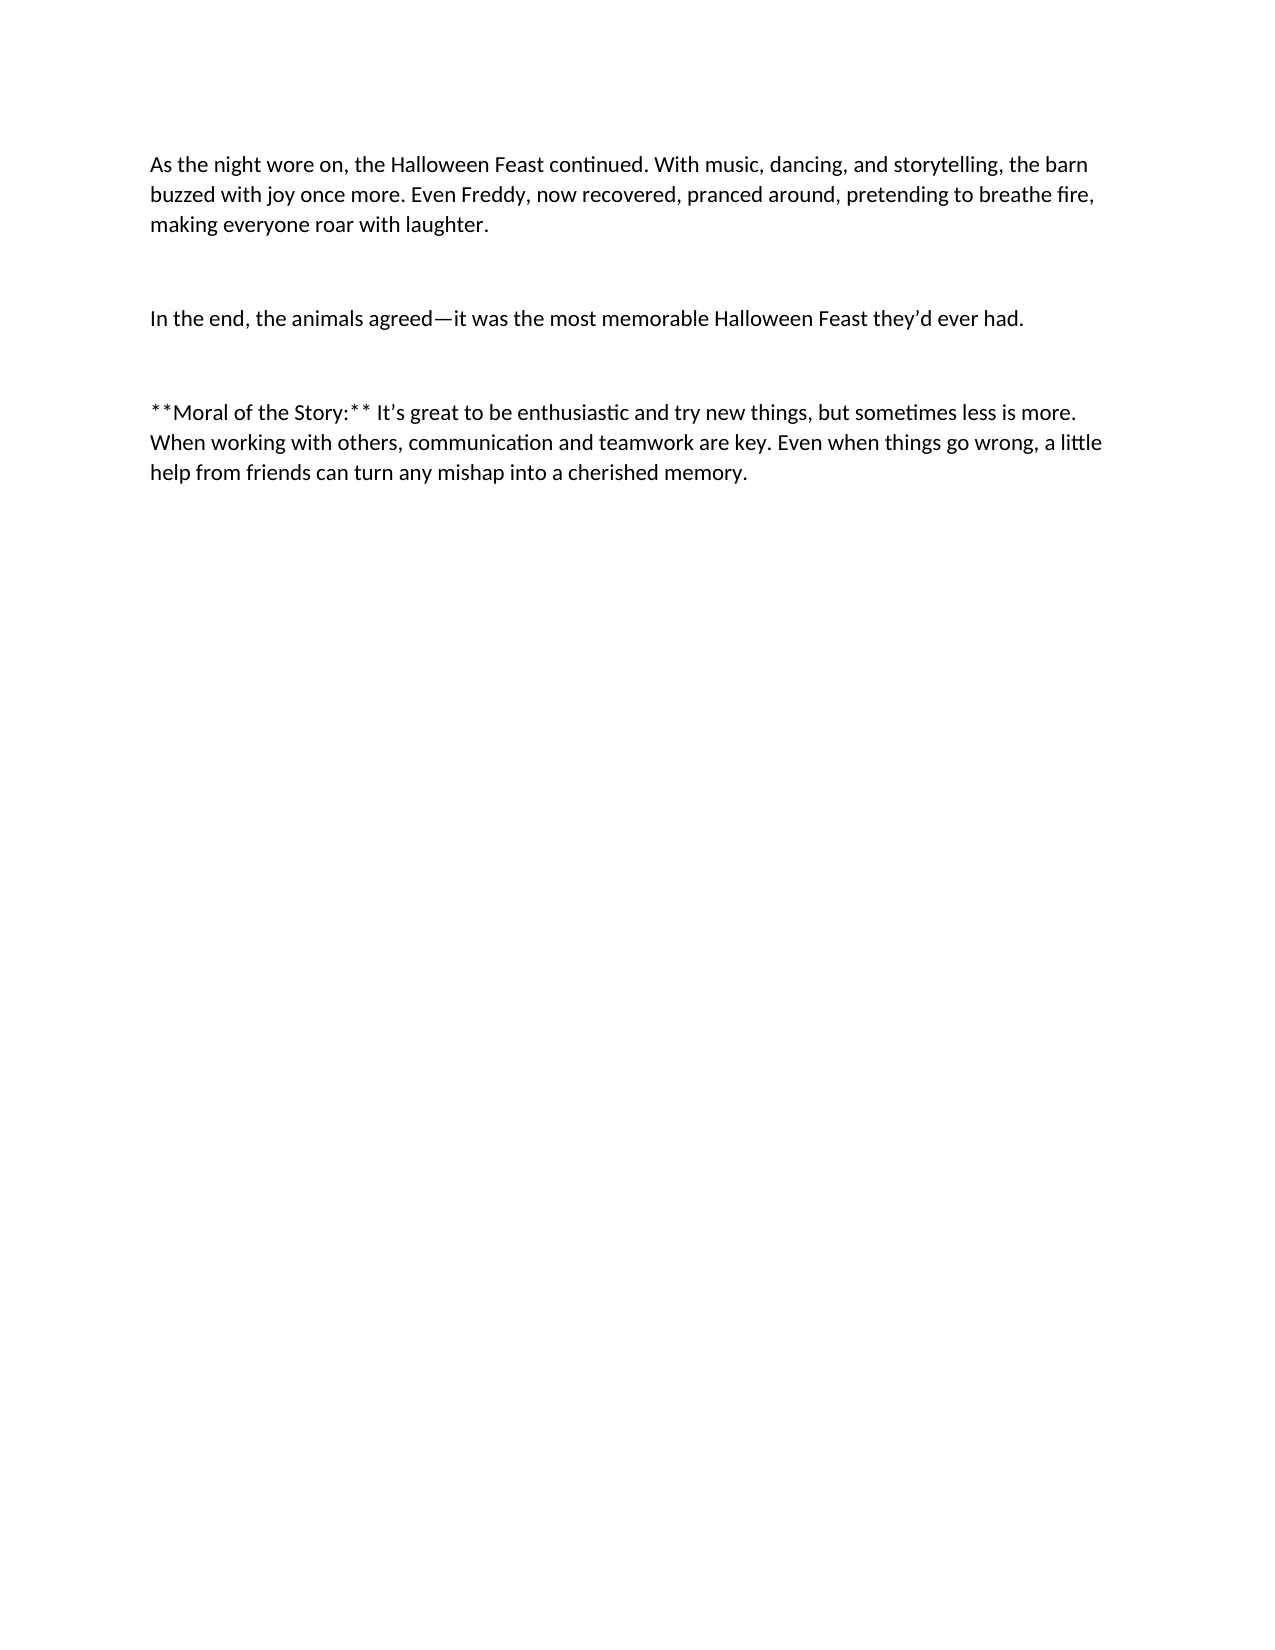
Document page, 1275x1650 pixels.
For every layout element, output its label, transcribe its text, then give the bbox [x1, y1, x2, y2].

text As the night wore on, the Halloween Feast continued. With music, dancing, and storytelling, the barn buzzed with joy once more. Even Freddy, now recovered, pranced around, pretending to breathe fire, making everyone roar with laughter. [150, 150, 1125, 238]
text In the end, the animals agreed—it was the most memorable Halloween Feast they’d ever had. [150, 304, 1125, 332]
text **Moral of the Story:** It’s great to be enthusiastic and try new things, but sometimes less is more. When working with others, communication and teamwork are key. Even when things go wrong, a little help from friends can turn any mishap into a cherished memory. [150, 398, 1125, 486]
